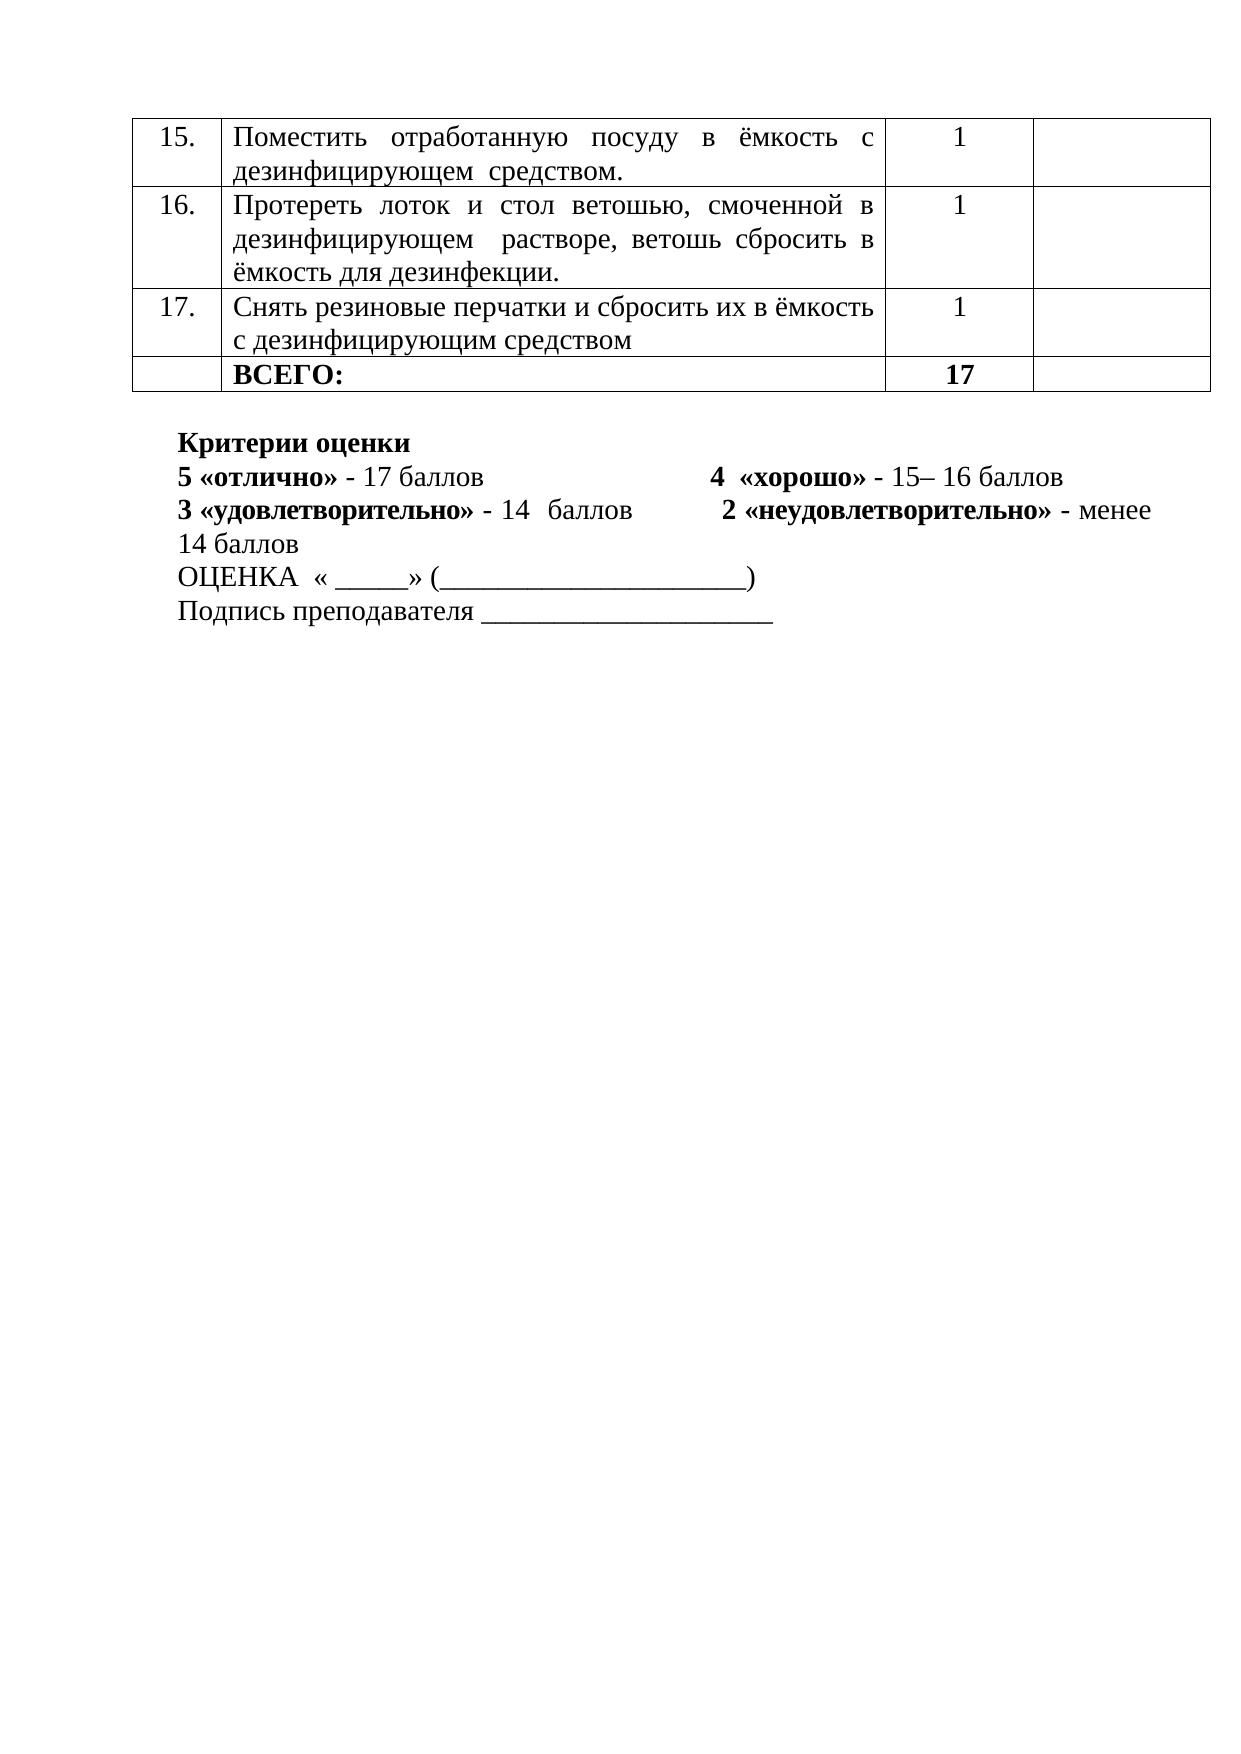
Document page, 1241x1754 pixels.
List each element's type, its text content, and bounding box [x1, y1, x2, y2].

text 5 «отлично» - 17 баллов 4 «хорошо» - 15– 16 баллов [177, 459, 1152, 492]
table_cell Протереть лоток и стол ветошью, смоченной в дезинфицирующем растворе, ветошь сбросить в ёмкость для дезинфекции. [222, 187, 885, 288]
table_cell 15. [133, 119, 221, 186]
table_cell 17. [133, 289, 221, 356]
table_cell 16. [133, 187, 221, 288]
table_cell 17 [886, 357, 1033, 391]
table_cell Поместить отработанную посуду в ёмкость с дезинфицирующем средством. [222, 119, 885, 186]
table_cell ВСЕГО: [222, 357, 885, 391]
table_cell [1034, 289, 1210, 356]
table_cell 1 [886, 187, 1033, 288]
table_cell [1034, 357, 1210, 391]
text ОЦЕНКА « _____» (_____________________) [177, 559, 1152, 593]
table_cell 1 [886, 119, 1033, 186]
table_cell [133, 357, 221, 391]
text 3 «удовлетворительно» - 14 баллов 2 «неудовлетворительно» - менее 14 баллов [177, 492, 1152, 559]
table_cell Снять резиновые перчатки и сбросить их в ёмкость с дезинфицирующим средством [222, 289, 885, 356]
text Подпись преподавателя ____________________ [177, 593, 1152, 626]
table_cell [1034, 119, 1210, 186]
table_cell [1034, 187, 1210, 288]
table_cell 1 [886, 289, 1033, 356]
text Критерии оценки [177, 425, 1152, 459]
